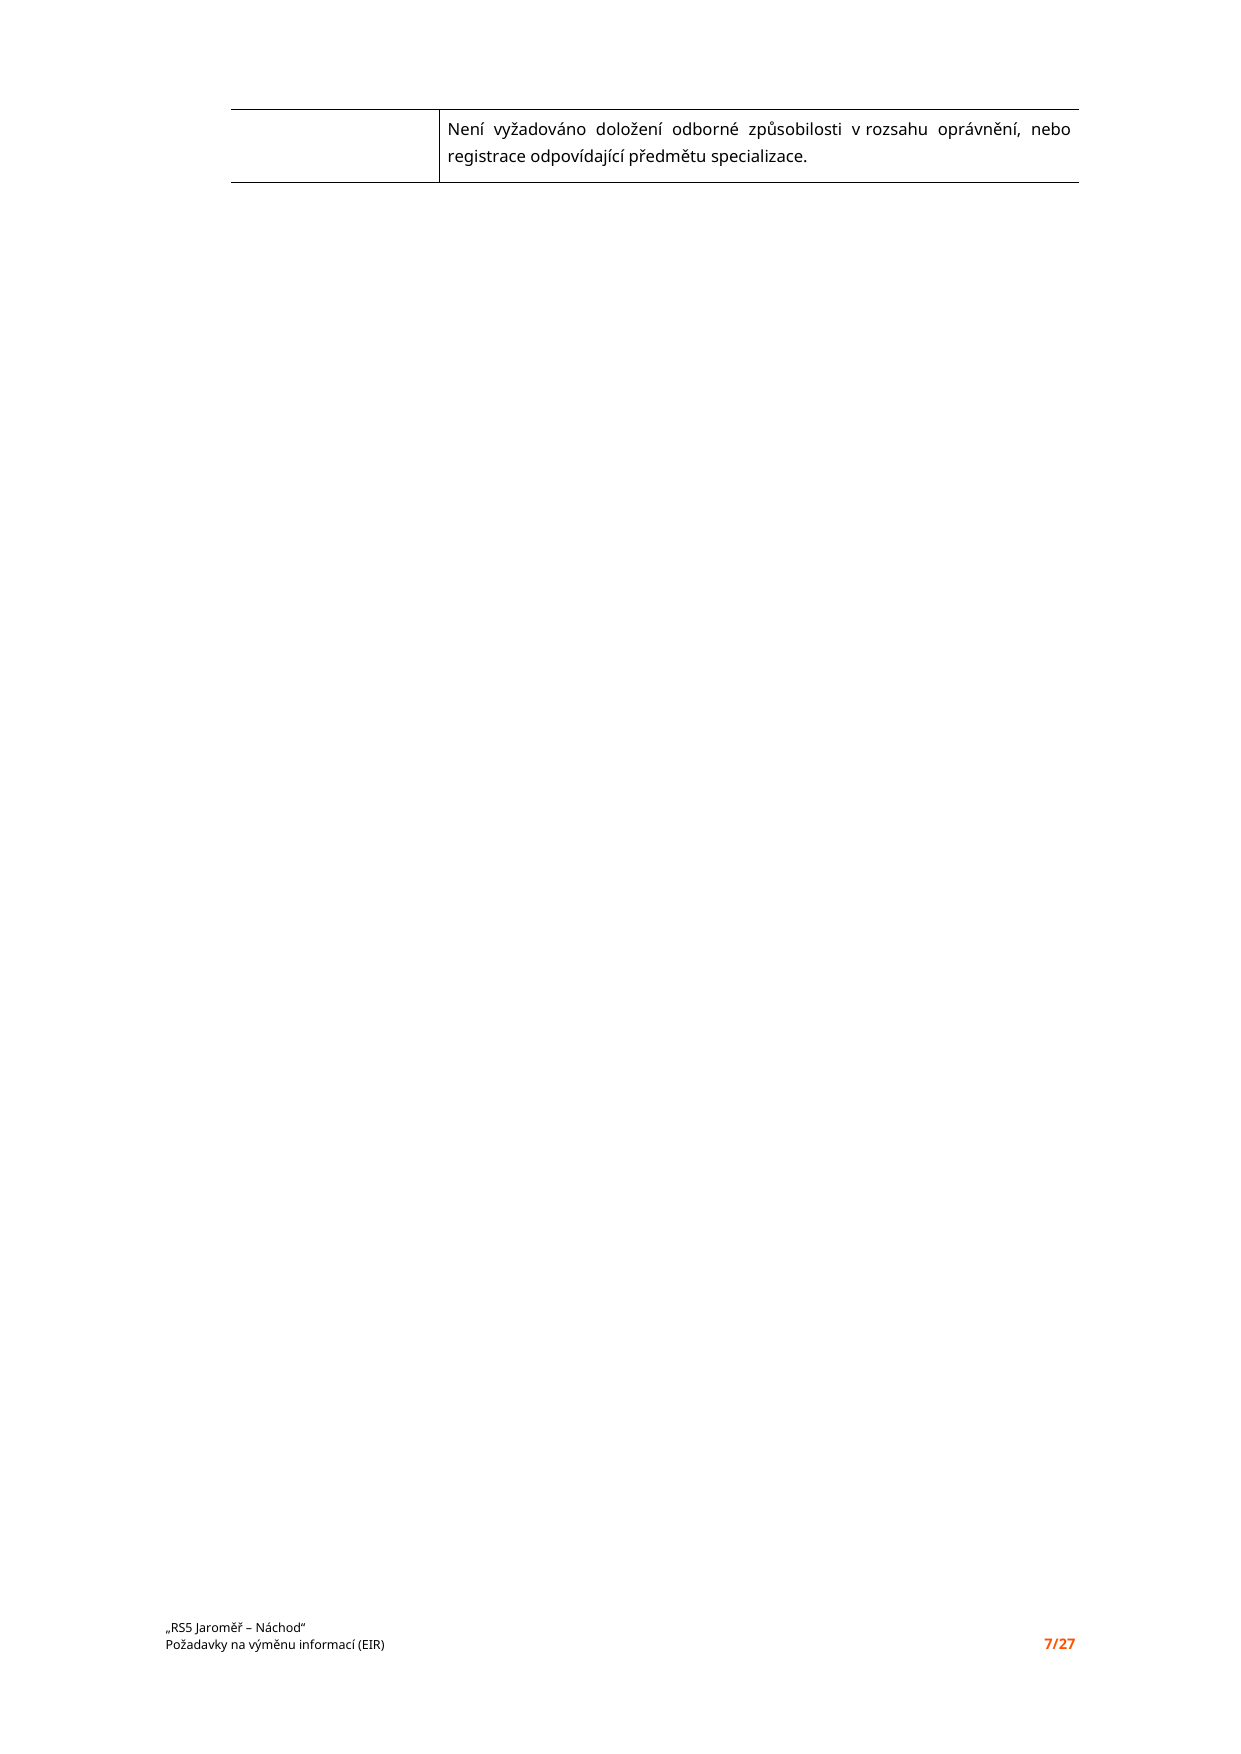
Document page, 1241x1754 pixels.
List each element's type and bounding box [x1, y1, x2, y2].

table_cell [440, 110, 1079, 182]
table_cell [231, 110, 439, 182]
